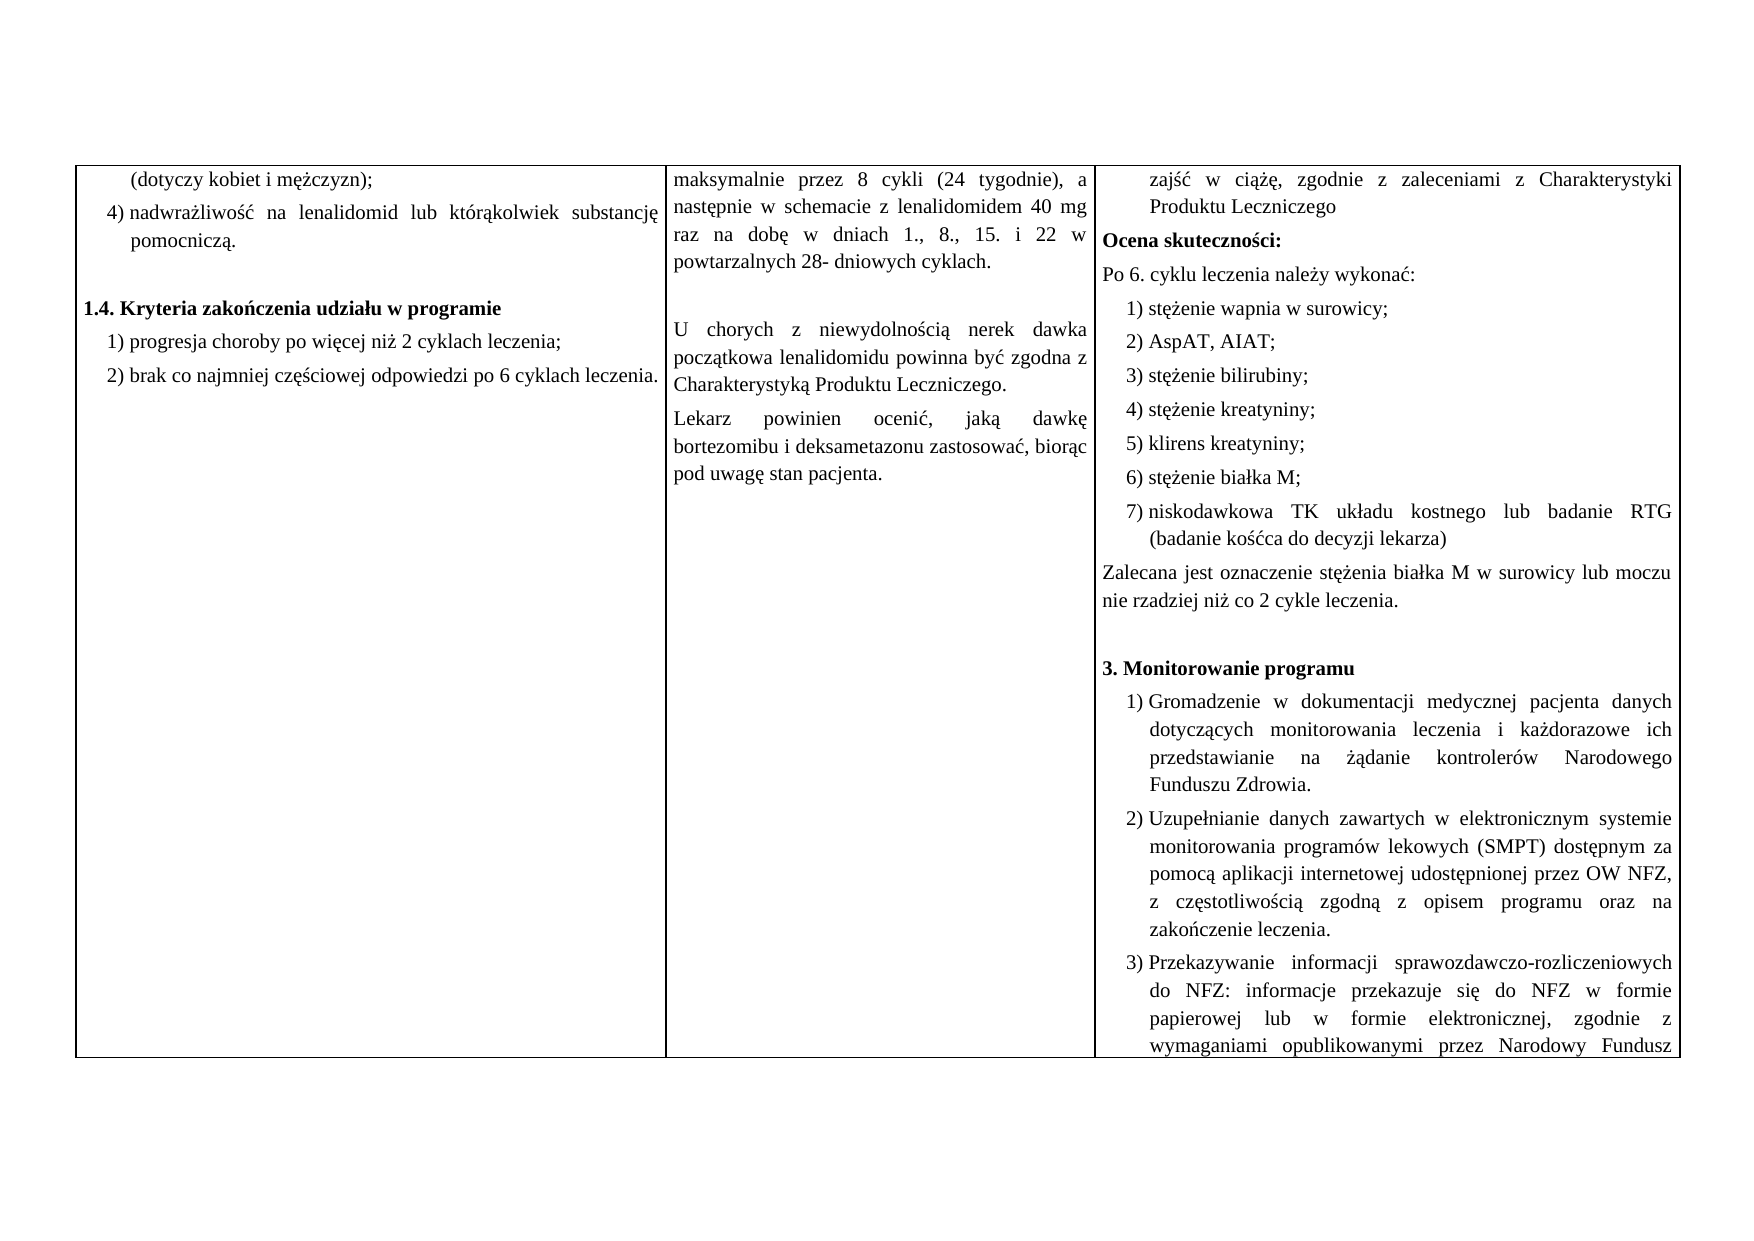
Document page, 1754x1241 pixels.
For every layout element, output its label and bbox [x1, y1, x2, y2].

table_cell [77, 166, 665, 1057]
table_cell [667, 166, 1094, 1057]
table_cell [1096, 166, 1679, 1057]
